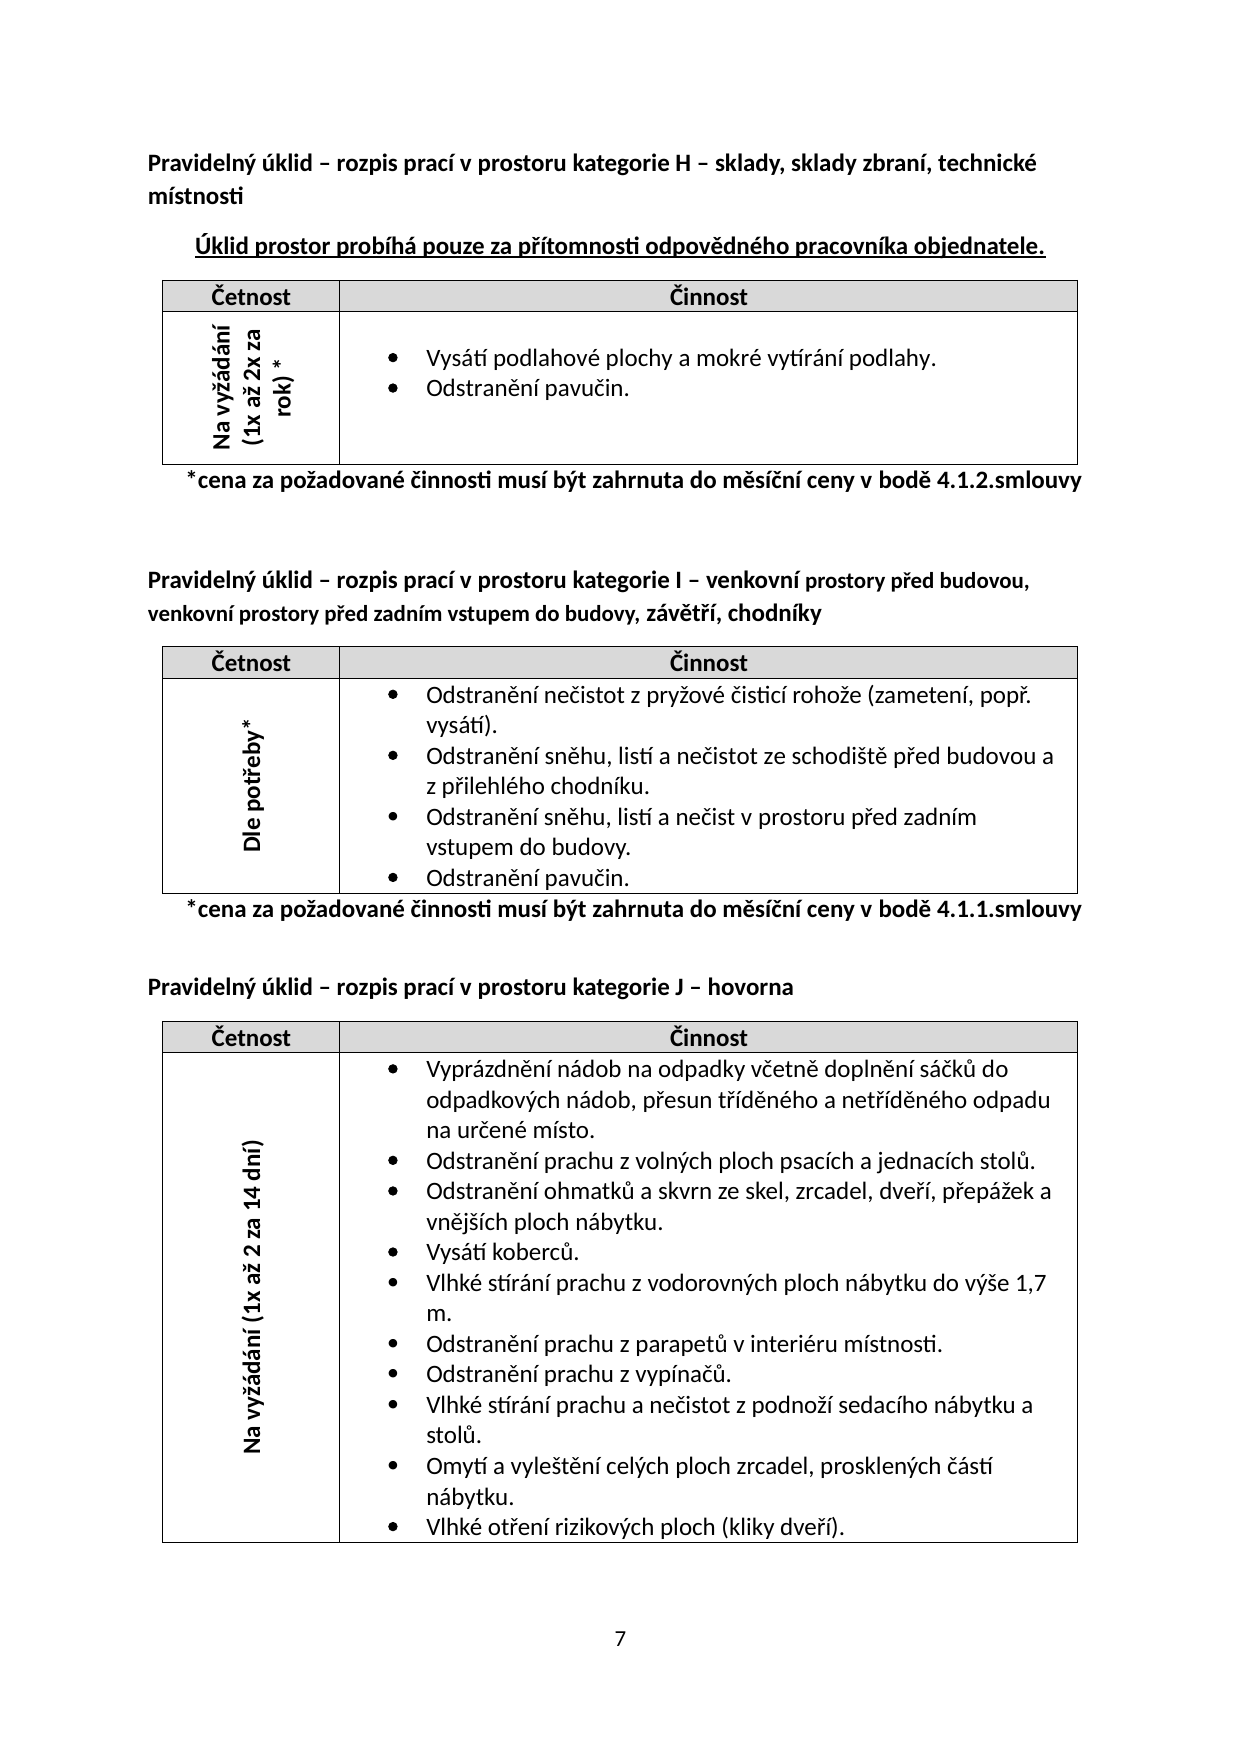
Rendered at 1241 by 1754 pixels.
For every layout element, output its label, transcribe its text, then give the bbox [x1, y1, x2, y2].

text *cena za požadované činnosti musí být zahrnuta do měsíční ceny v bodě 4.1.1.smlouvy [185, 893, 1093, 924]
table_header Četnost [163, 281, 339, 311]
text Pravidelný úklid – rozpis prací v prostoru kategorie J – hovorna [148, 971, 1093, 1002]
text Úklid prostor probíhá pouze za přítomnosti odpovědného pracovníka objednatele. [148, 230, 1093, 261]
text Pravidelný úklid – rozpis prací v prostoru kategorie H – sklady, sklady zbraní, technické místnosti [148, 148, 1093, 211]
text *cena za požadované činnosti musí být zahrnuta do měsíční ceny v bodě 4.1.2.smlouvy [185, 464, 1093, 495]
table_header Činnost [340, 1022, 1077, 1052]
table_header Četnost [163, 1022, 339, 1052]
table_header Četnost [163, 647, 339, 678]
table_cell Vysátí podlahové plochy a mokré vytírání podlahy. Odstranění pavučin. [340, 312, 1077, 463]
table_cell Vyprázdnění nádob na odpadky včetně doplnění sáčků do odpadkových nádob, přesun tříděného a netříděného odpadu na určené místo. Odstranění prachu z volných ploch psacích a jednacích stolů. Odstranění ohmatků a skvrn ze skel, zrcadel, dveří, přepážek a vnějších ploch nábytku. Vysátí koberců. Vlhké stírání prachu z vodorovných ploch nábytku do výše 1,7 m. Odstranění prachu z parapetů v interiéru místnosti. Odstranění prachu z vypínačů. Vlhké stírání prachu a nečistot z podnoží sedacího nábytku a stolů. Omytí a vyleštění celých ploch zrcadel, prosklených částí nábytku. Vlhké otření rizikových ploch (kliky dveří). [340, 1053, 1077, 1542]
table_cell Na vyžádání (1x až 2 za 14 dní) [163, 1053, 339, 1542]
table_cell Na vyžádání (1x až 2x za rok) * [163, 312, 339, 463]
table_header Činnost [340, 281, 1077, 311]
table_cell Odstranění nečistot z pryžové čisticí rohože (zametení, popř. vysátí). Odstranění sněhu, listí a nečistot ze schodiště před budovou a z přilehlého chodníku. Odstranění sněhu, listí a nečist v prostoru před zadním vstupem do budovy. Odstranění pavučin. [340, 679, 1077, 892]
table_cell Dle potřeby* [163, 679, 339, 892]
table_header Činnost [340, 647, 1077, 678]
text Pravidelný úklid – rozpis prací v prostoru kategorie I – venkovní prostory před budovou, venkovní prostory před zadním vstupem do budovy, závětří, chodníky [148, 564, 1093, 627]
